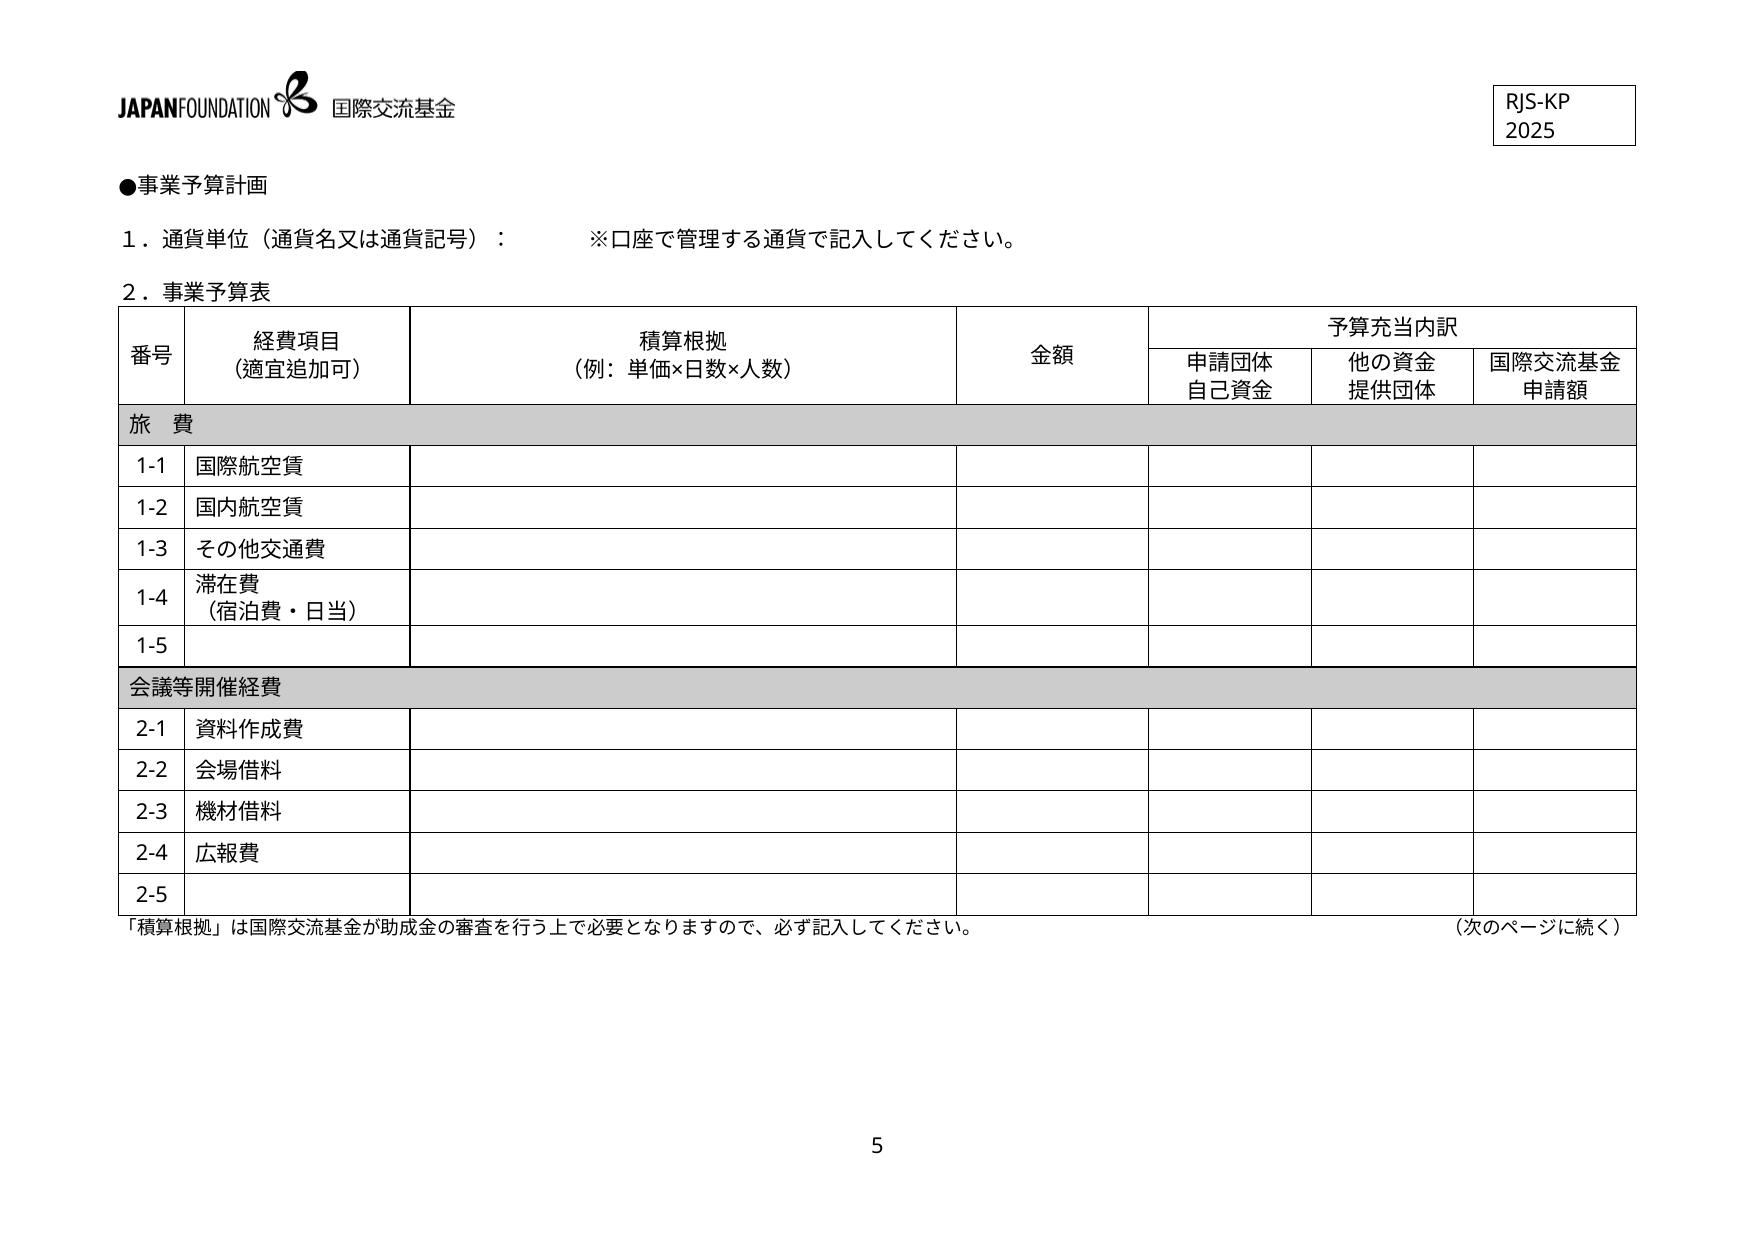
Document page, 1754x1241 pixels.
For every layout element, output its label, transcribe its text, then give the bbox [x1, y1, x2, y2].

table_header 経費項目 （適宜追加可） [185, 307, 409, 403]
text ２．事業予算表 [118, 279, 1636, 306]
table_cell [411, 709, 956, 749]
table_cell [1149, 487, 1311, 528]
table_cell [1312, 791, 1473, 832]
table_cell [411, 833, 956, 873]
table_cell [957, 446, 1148, 486]
table_cell [185, 626, 409, 666]
table_cell [411, 874, 956, 914]
table_cell [957, 791, 1148, 832]
table_cell 他の資金 提供団体 [1312, 349, 1473, 403]
table_cell [1312, 570, 1473, 625]
table_cell [1474, 833, 1636, 873]
table_cell [1312, 487, 1473, 528]
table_cell [1149, 529, 1311, 569]
table_cell 2-3 [119, 791, 184, 832]
table_header 番号 [119, 307, 184, 403]
table_cell 1-2 [119, 487, 184, 528]
table_cell [1474, 487, 1636, 528]
table_cell [411, 626, 956, 666]
table_cell [1474, 874, 1636, 914]
table_cell 1-3 [119, 529, 184, 569]
table_cell 旅 費 [119, 405, 1636, 445]
picture [118, 71, 455, 118]
text １．通貨単位（通貨名又は通貨記号）： ※口座で管理する通貨で記入してください。 [118, 225, 1636, 253]
table_cell [411, 529, 956, 569]
table_cell [1312, 750, 1473, 790]
table_cell 国内航空賃 [185, 487, 409, 528]
table_cell [1149, 709, 1311, 749]
table_cell [957, 750, 1148, 790]
table_cell [411, 570, 956, 625]
table_cell 申請団体 自己資金 [1149, 349, 1311, 403]
table_header 積算根拠 （例：単価×日数×人数） [411, 307, 956, 403]
table_cell [957, 529, 1148, 569]
table_cell [1474, 626, 1636, 666]
table_cell [1149, 446, 1311, 486]
table_cell [1474, 529, 1636, 569]
table_cell [1149, 791, 1311, 832]
table_cell 2-2 [119, 750, 184, 790]
table_cell 2-1 [119, 709, 184, 749]
table_cell [1149, 874, 1311, 914]
table_cell 1-1 [119, 446, 184, 486]
table_cell [1312, 833, 1473, 873]
table_cell [957, 709, 1148, 749]
table_cell 滞在費 （宿泊費・日当） [185, 570, 409, 625]
table_cell 会議等開催経費 [119, 668, 1636, 708]
table_cell 会場借料 [185, 750, 409, 790]
table_cell 国際航空賃 [185, 446, 409, 486]
table_cell [411, 487, 956, 528]
table_cell [1312, 446, 1473, 486]
table_cell [1149, 833, 1311, 873]
table_cell [1474, 570, 1636, 625]
table_header 予算充当内訳 [1149, 307, 1636, 347]
table_cell 1-5 [119, 626, 184, 666]
table_cell [1312, 709, 1473, 749]
table_cell 1-4 [119, 570, 184, 625]
table_cell 機材借料 [185, 791, 409, 832]
table_cell [411, 791, 956, 832]
table_cell [1474, 709, 1636, 749]
table_cell 国際交流基金 申請額 [1474, 349, 1636, 403]
table_cell [1149, 750, 1311, 790]
table_cell その他交通費 [185, 529, 409, 569]
table_header 金額 [957, 307, 1148, 403]
table_cell [1149, 570, 1311, 625]
table_cell [1312, 626, 1473, 666]
text 「積算根拠」は国際交流基金が助成金の審査を行う上で必要となりますので、必ず記入してください。 （次のページに続く） [118, 916, 1636, 939]
table_cell [1474, 446, 1636, 486]
table_cell 資料作成費 [185, 709, 409, 749]
table_cell [957, 874, 1148, 914]
table_cell [957, 833, 1148, 873]
table_cell 広報費 [185, 833, 409, 873]
table_cell [957, 487, 1148, 528]
table_cell [411, 446, 956, 486]
table_cell [1149, 626, 1311, 666]
table_cell [1474, 791, 1636, 832]
text ●事業予算計画 [118, 172, 1636, 199]
table_cell [1312, 874, 1473, 914]
table_cell [957, 626, 1148, 666]
table_cell 2-5 [119, 874, 184, 914]
table_cell [411, 750, 956, 790]
table_cell [1474, 750, 1636, 790]
table_cell 2-4 [119, 833, 184, 873]
table_cell [1312, 529, 1473, 569]
table_cell [185, 874, 409, 914]
table_cell [957, 570, 1148, 625]
